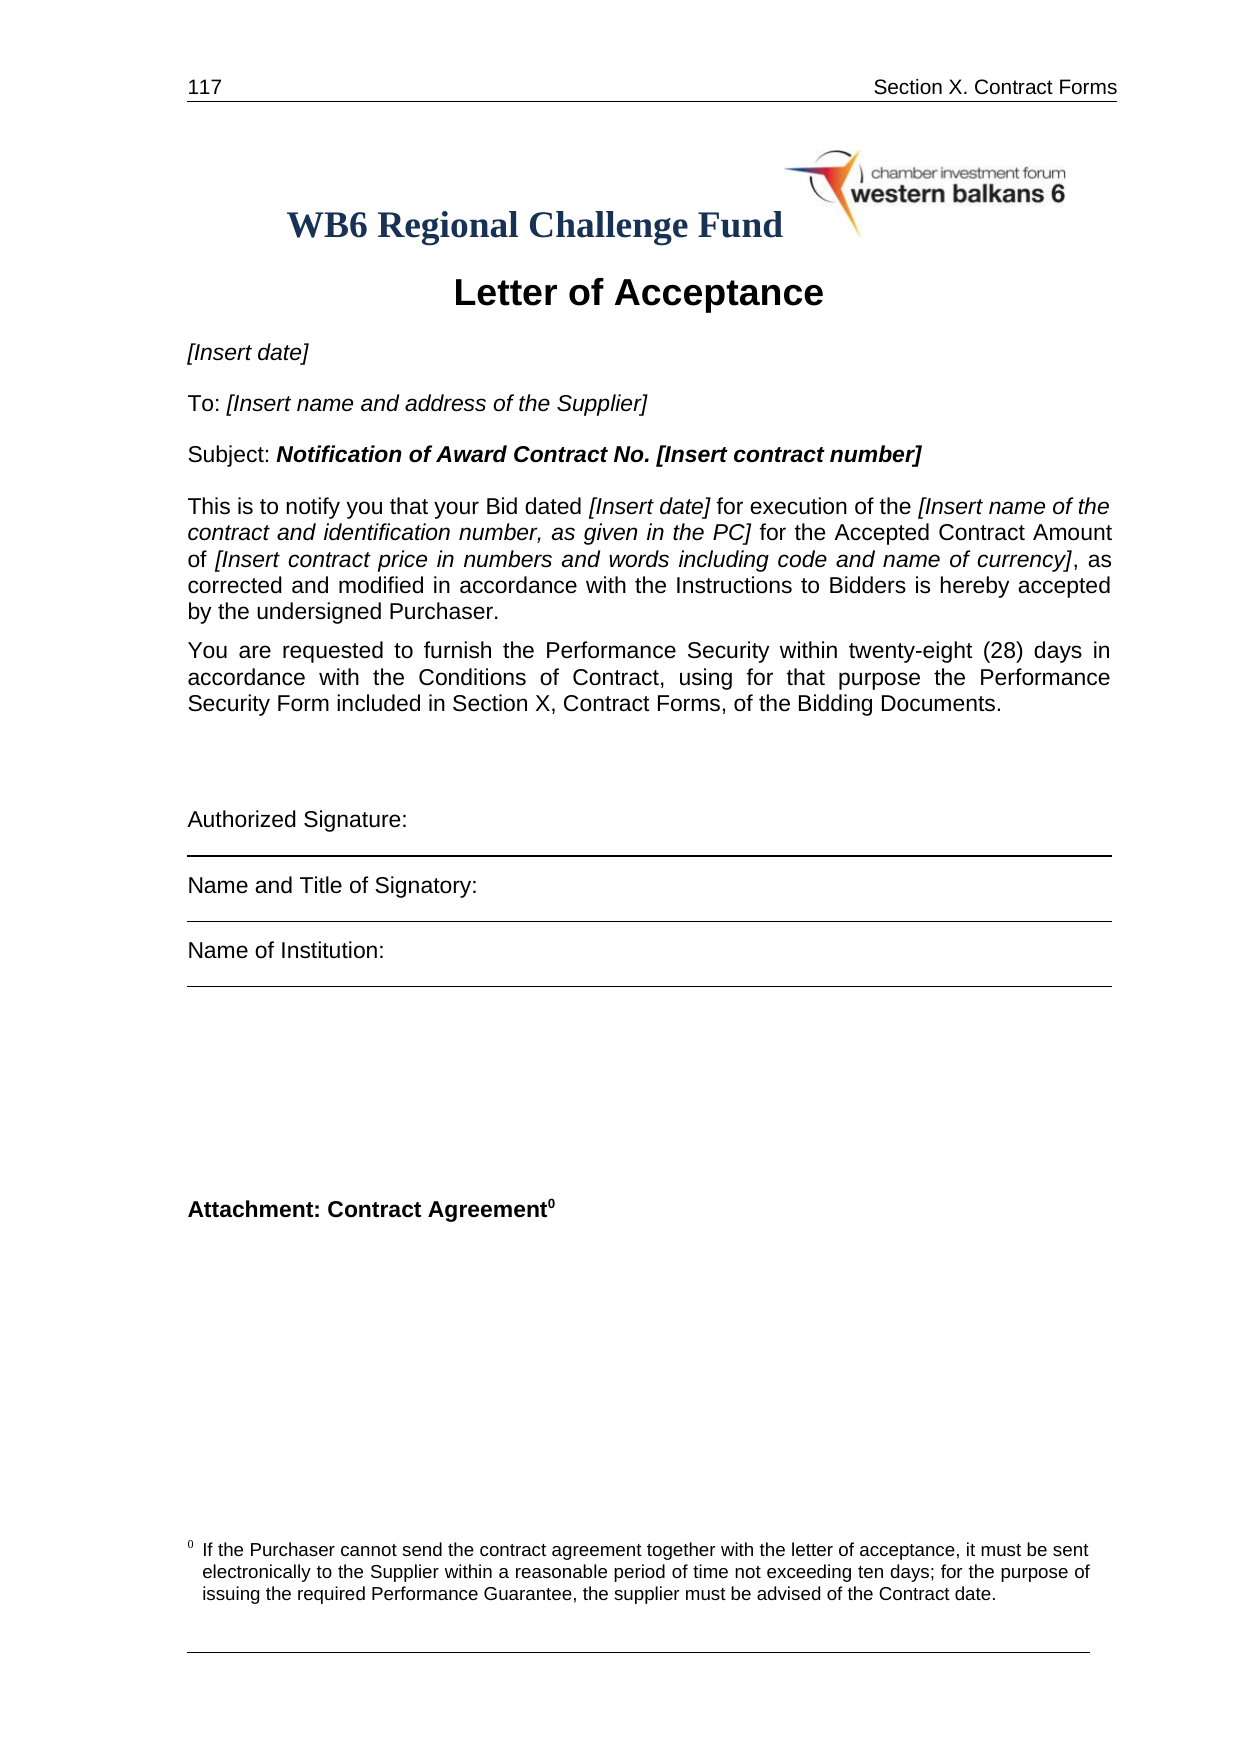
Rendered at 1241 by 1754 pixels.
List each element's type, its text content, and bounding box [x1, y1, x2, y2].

text Subject: Notification of Award Contract No. [Insert contract number] [187, 441, 1060, 468]
text To: [Insert name and address of the Supplier] [187, 390, 1090, 416]
text [Insert date] [187, 339, 1090, 365]
picture [783, 150, 1066, 238]
text You are requested to furnish the Performance Security within twenty-eight (28) days in accordance with the Conditions of Contract, using for that purpose the Performance Security Form included in Section X, Contract Forms, of the Bidding Documents. [187, 637, 1112, 716]
text Attachment: Contract Agreement [187, 1196, 1112, 1223]
text Letter of Acceptance [187, 271, 1090, 314]
text Name and Title of Signatory: [187, 872, 1112, 921]
text Name of Institution: [187, 937, 1112, 986]
text Authorized Signature: [187, 806, 1112, 855]
text This is to notify you that your Bid dated [Insert date] for execution of the [Insert name of the contract and identification number, as given in the PC] for the Accepted Contract Amount of [Insert contract price in numbers and words including code and name of currency], as corrected and modified in accordance with the Instructions to Bidders is hereby accepted by the undersigned Purchaser. [187, 493, 1112, 624]
